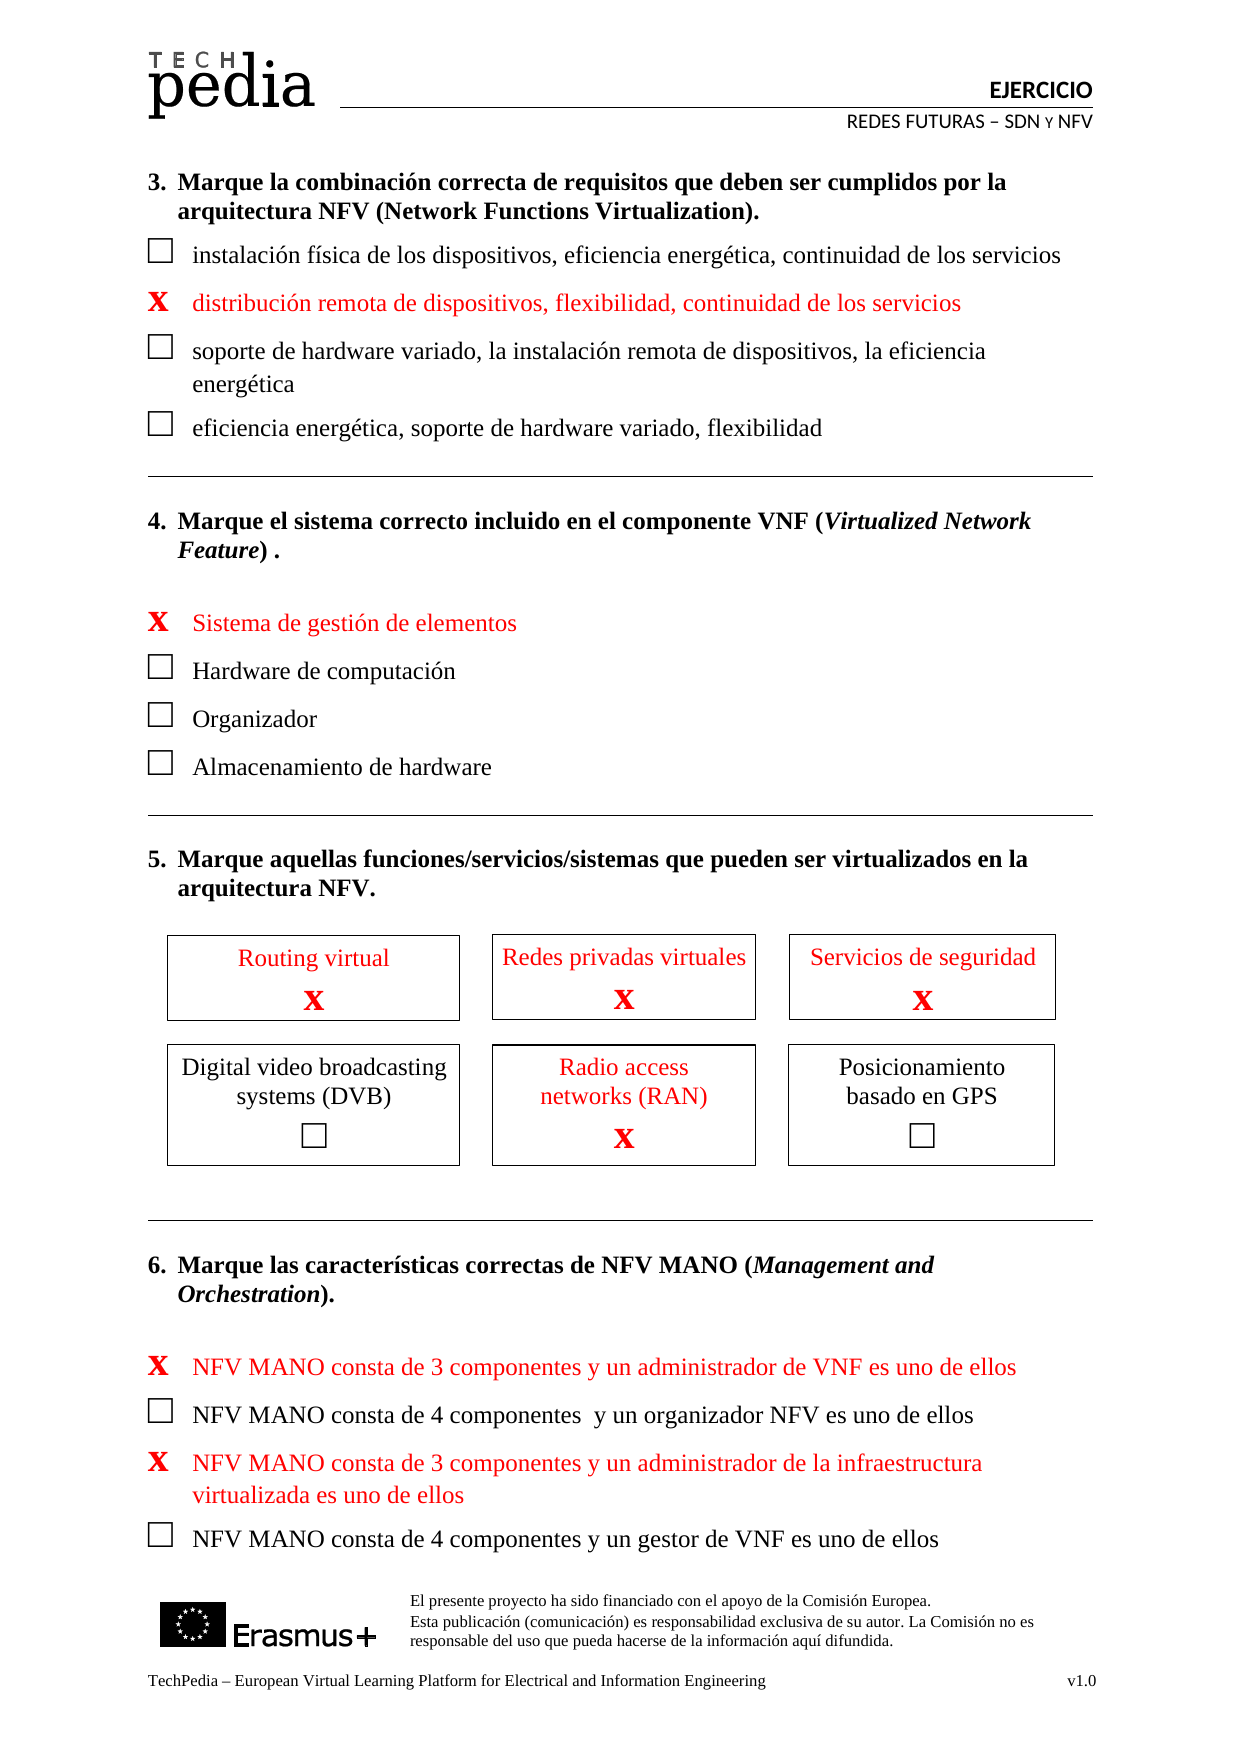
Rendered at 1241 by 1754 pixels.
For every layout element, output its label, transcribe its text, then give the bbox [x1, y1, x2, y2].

text □ NFV MANO consta de 4 componentes y un gestor de VNF es uno de ellos [148, 1509, 1093, 1557]
text □ Hardware de computación [148, 640, 1093, 688]
text □ soporte de hardware variado, la instalación remota de dispositivos, la eficiencia energética [148, 321, 1093, 397]
text □ eficiencia energética, soporte de hardware variado, flexibilidad [148, 397, 1093, 445]
text x distribución remota de dispositivos, flexibilidad, continuidad de los servicios [148, 273, 1093, 321]
text x NFV MANO consta de 3 componentes y un administrador de VNF es uno de ellos [148, 1336, 1093, 1384]
text □ NFV MANO consta de 4 componentes y un organizador NFV es uno de ellos [148, 1384, 1093, 1432]
text Marque las características correctas de NFV MANO (Management and Orchestration). [148, 1250, 1093, 1308]
text Marque el sistema correcto incluido en el componente VNF (Virtualized Network Feature) . [148, 506, 1093, 563]
text Marque aquellas funciones/servicios/sistemas que pueden ser virtualizados en la arquitectura NFV. [148, 844, 1093, 902]
text □ Almacenamiento de hardware [148, 736, 1093, 784]
text □ instalación física de los dispositivos, eficiencia energética, continuidad de los servicios [148, 225, 1093, 273]
text Marque la combinación correcta de requisitos que deben ser cumplidos por la arquitectura NFV (Network Functions Virtualization). [148, 167, 1093, 225]
text x NFV MANO consta de 3 componentes y un administrador de la infraestructura virtualizada es uno de ellos [148, 1432, 1093, 1509]
text □ Organizador [148, 688, 1093, 736]
text x Sistema de gestión de elementos [148, 592, 1093, 640]
